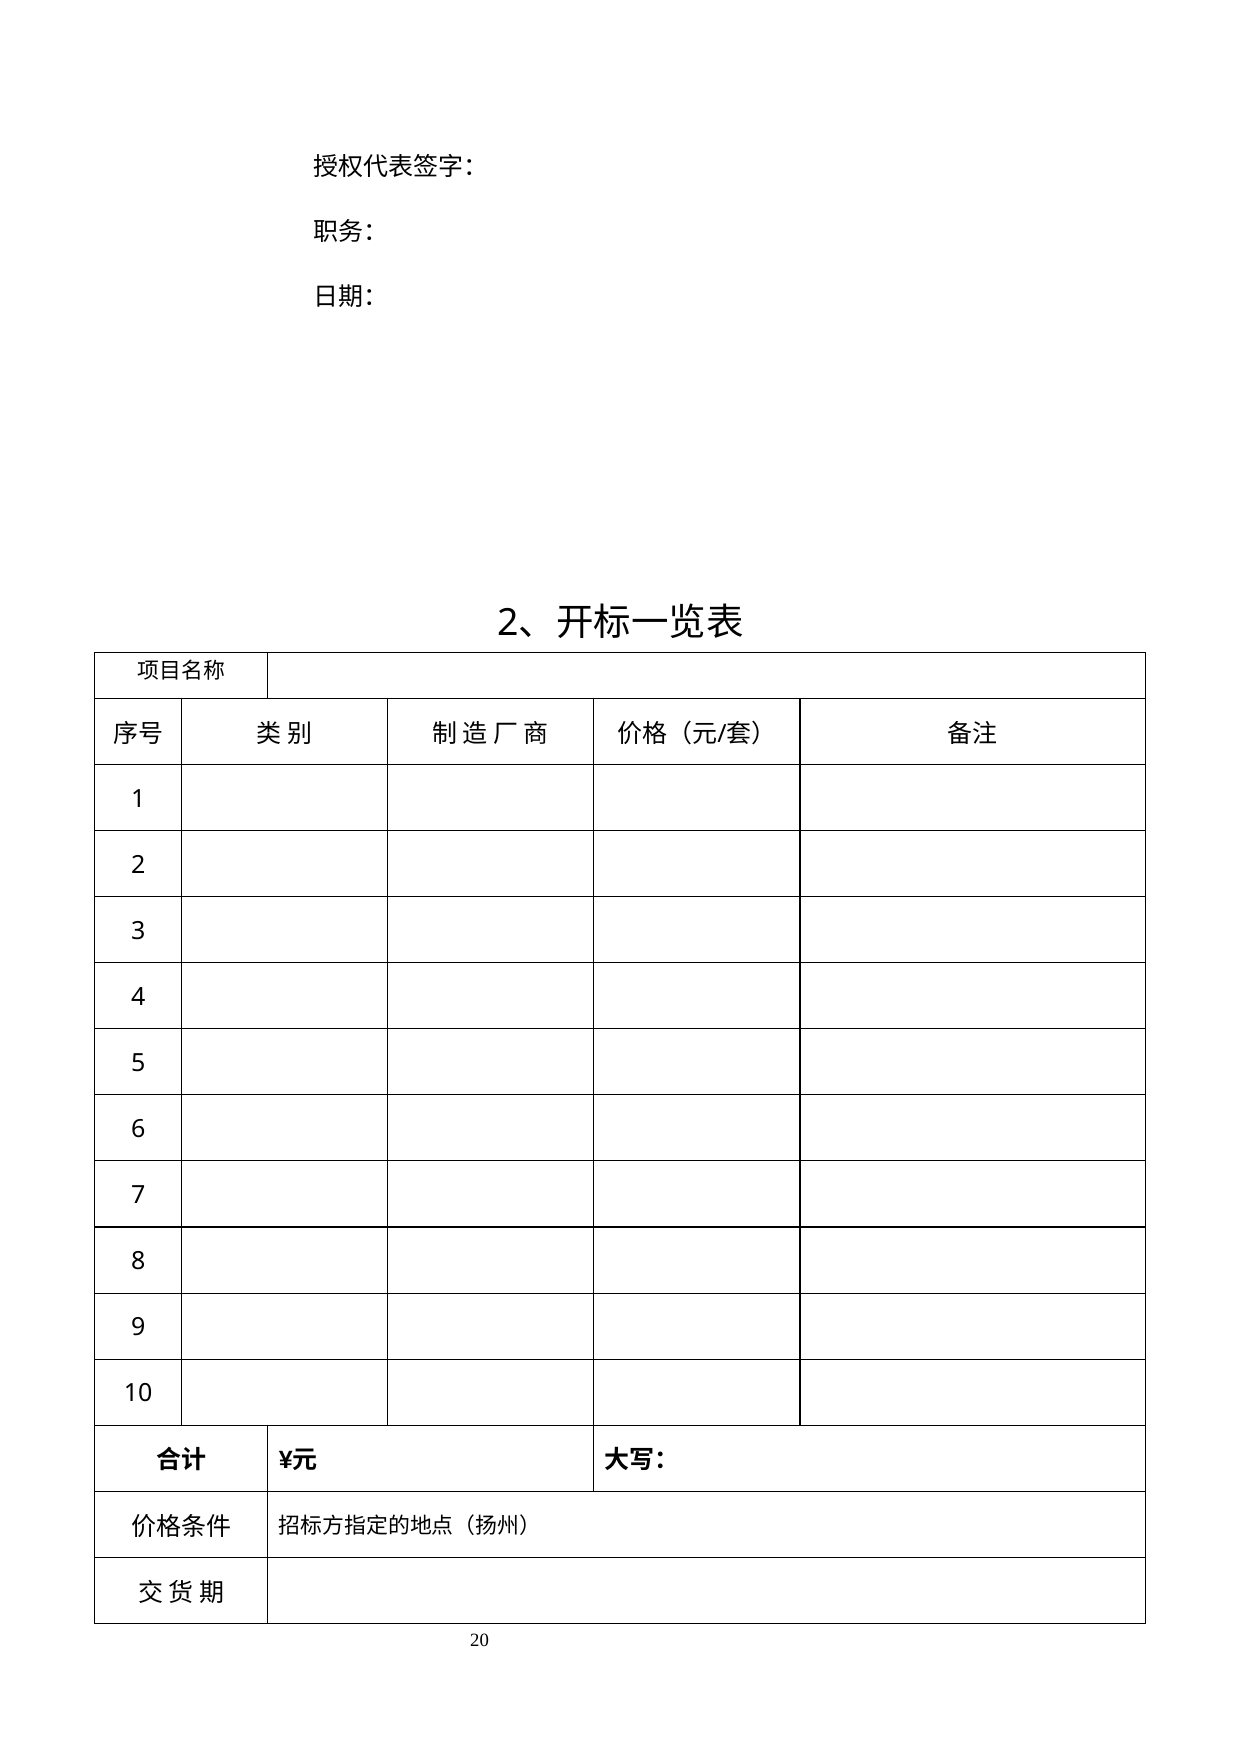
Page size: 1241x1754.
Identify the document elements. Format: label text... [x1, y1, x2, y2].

table_cell [182, 765, 387, 830]
table_cell [182, 1095, 387, 1160]
table_cell [388, 1360, 593, 1424]
table_cell 价格（元/套） [594, 699, 799, 764]
table_cell [594, 831, 799, 896]
table_cell [182, 897, 387, 962]
table_cell 制 造 厂 商 [388, 699, 593, 764]
table_cell 10 [95, 1360, 181, 1424]
table_cell [801, 1228, 1145, 1292]
table_cell 招标方指定的地点（扬州） [268, 1492, 1145, 1557]
table_cell [182, 1161, 387, 1226]
table_cell [801, 831, 1145, 896]
table_cell ¥元 [268, 1426, 593, 1491]
table_cell [801, 897, 1145, 962]
table_cell 1 [95, 765, 181, 830]
table_cell 序号 [95, 699, 181, 764]
table_cell [388, 831, 593, 896]
table_cell [182, 1294, 387, 1358]
table_cell [388, 1095, 593, 1160]
table_cell 价格条件 [95, 1492, 267, 1557]
table_cell 类 别 [182, 699, 387, 764]
table_cell [801, 1029, 1145, 1094]
table_cell 4 [95, 963, 181, 1028]
table_cell [182, 1029, 387, 1094]
table_cell [182, 1228, 387, 1292]
table_cell [594, 765, 799, 830]
table_cell [594, 1029, 799, 1094]
table_cell 5 [95, 1029, 181, 1094]
table_cell [182, 963, 387, 1028]
table_cell [594, 1360, 799, 1424]
table_cell [388, 1029, 593, 1094]
table_cell 大写： [594, 1426, 1145, 1491]
table_cell 备注 [801, 699, 1145, 764]
table_cell [801, 765, 1145, 830]
table_cell [801, 1360, 1145, 1424]
table_header [268, 653, 1145, 698]
text 2、开标一览表 [118, 587, 1122, 652]
table_cell [388, 1161, 593, 1226]
table_cell [594, 1228, 799, 1292]
table_cell [388, 1294, 593, 1358]
table_cell [182, 831, 387, 896]
table_cell 7 [95, 1161, 181, 1226]
table_cell [594, 963, 799, 1028]
table_cell [388, 765, 593, 830]
text 日期： [118, 262, 1122, 327]
table_cell 3 [95, 897, 181, 962]
table_cell [388, 1228, 593, 1292]
table_cell [388, 963, 593, 1028]
table_cell [388, 897, 593, 962]
table_cell [801, 1095, 1145, 1160]
table_cell [182, 1360, 387, 1424]
table_cell [801, 963, 1145, 1028]
table_cell [594, 897, 799, 962]
table_cell [801, 1294, 1145, 1358]
table_cell 8 [95, 1228, 181, 1292]
table_cell [268, 1558, 1145, 1623]
table_cell 合计 [95, 1426, 267, 1491]
table_cell 交 货 期 [95, 1558, 267, 1623]
text 授权代表签字： [118, 132, 1122, 197]
text 职务： [118, 197, 1122, 262]
table_header 项目名称 [95, 653, 267, 698]
table_cell 6 [95, 1095, 181, 1160]
table_cell 2 [95, 831, 181, 896]
table_cell [594, 1294, 799, 1358]
table_cell [801, 1161, 1145, 1226]
table_cell [594, 1095, 799, 1160]
table_cell [594, 1161, 799, 1226]
table_cell 9 [95, 1294, 181, 1358]
